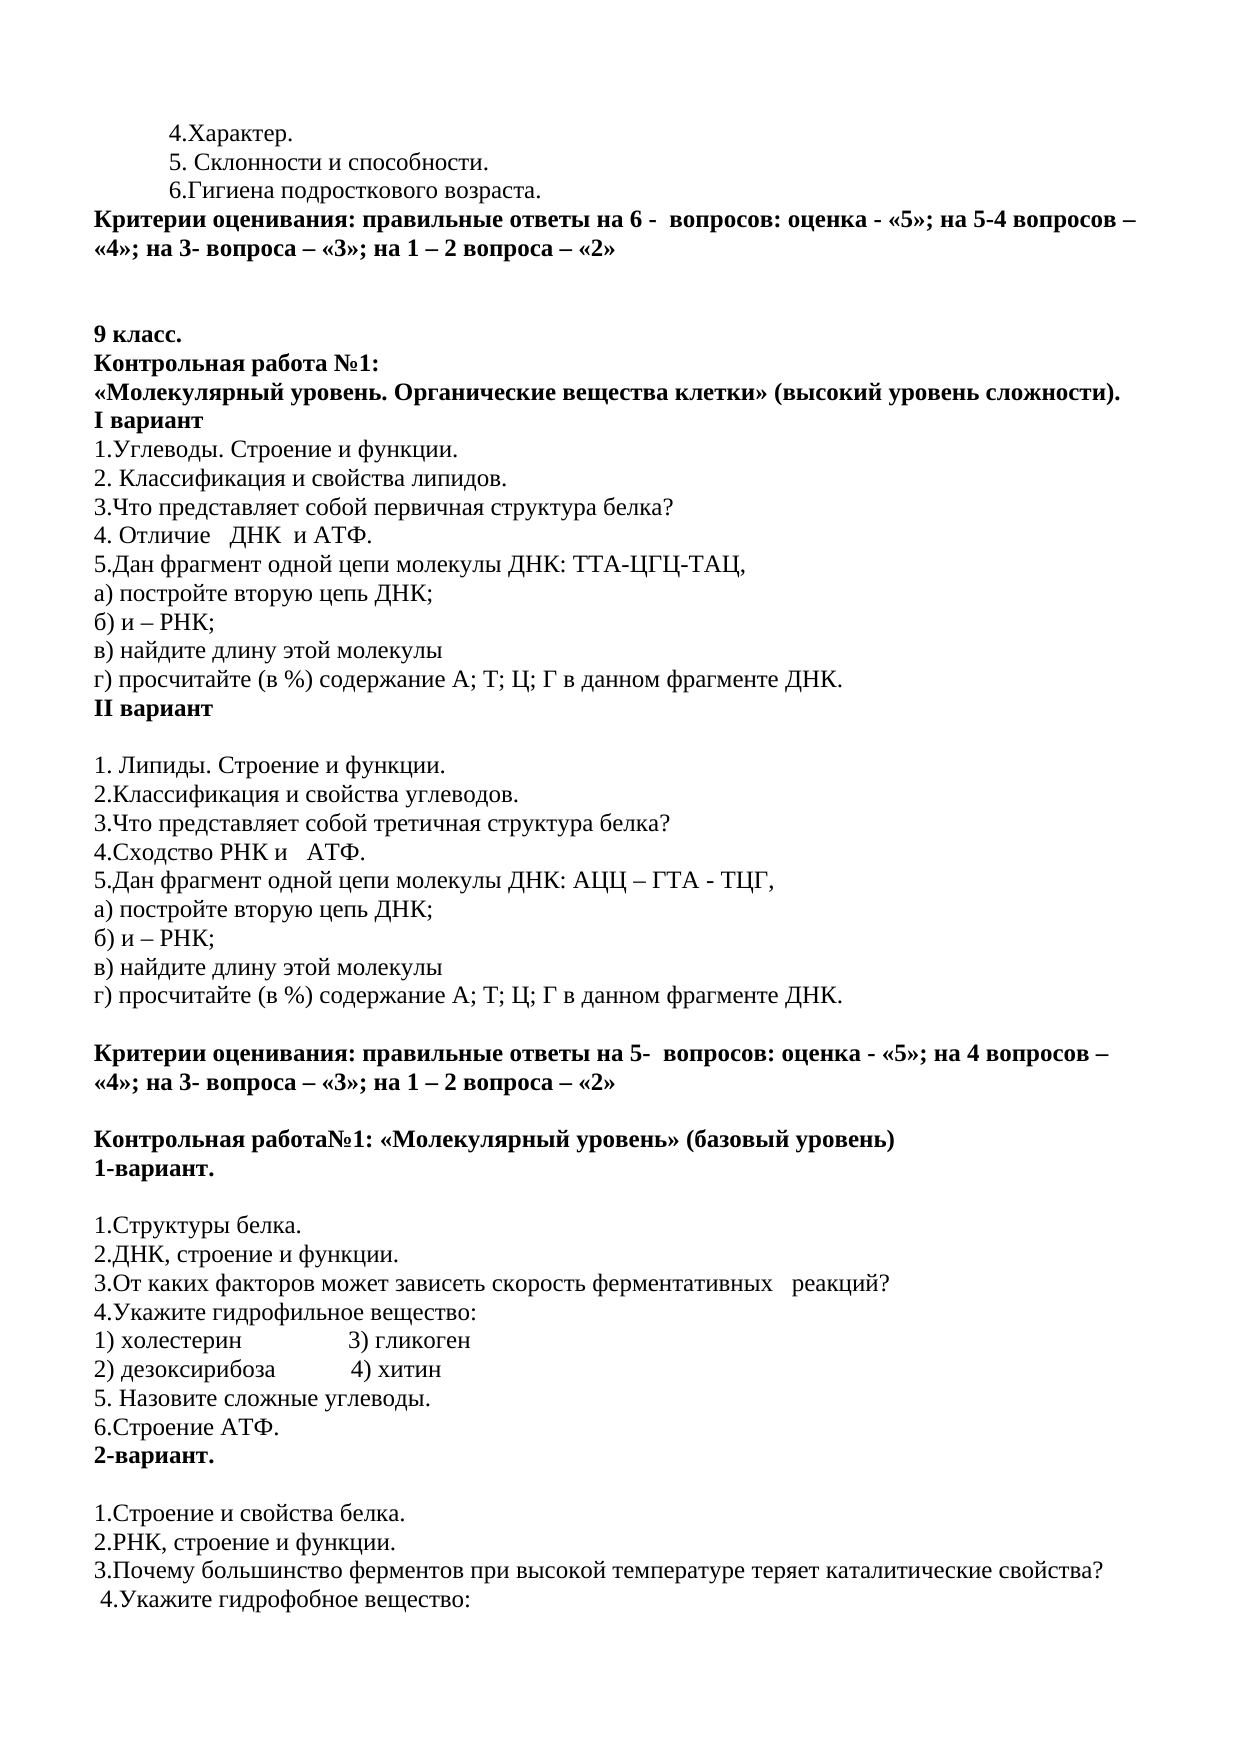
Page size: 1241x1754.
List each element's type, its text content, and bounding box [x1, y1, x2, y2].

text 2.ДНК, строение и функции. [94, 1239, 1152, 1268]
text «Молекулярный уровень. Органические вещества клетки» (высокий уровень сложности). [94, 377, 1152, 406]
text Критерии оценивания: правильные ответы на 5- вопросов: оценка - «5»; на 4 вопросов – «4»; на 3- вопроса – «3»; на 1 – 2 вопроса – «2» [94, 1038, 1152, 1096]
text 1.Строение и свойства белка. [94, 1498, 1152, 1527]
text 1-вариант. [94, 1153, 1152, 1182]
text 6.Гигиена подросткового возраста. [94, 176, 1152, 204]
text Контрольная работа №1: [94, 348, 1152, 377]
text Критерии оценивания: правильные ответы на 6 - вопросов: оценка - «5»; на 5-4 вопросов – «4»; на 3- вопроса – «3»; на 1 – 2 вопроса – «2» [94, 204, 1152, 262]
text 4.Сходство РНК и АТФ. [94, 837, 1152, 866]
text а) постройте вторую цепь ДНК; [94, 578, 1152, 607]
text 2. Классификация и свойства липидов. [94, 463, 1152, 492]
text 4.Укажите гидрофобное вещество: [94, 1584, 1152, 1613]
text б) и – РНК; [94, 607, 1152, 636]
text б) и – РНК; [94, 923, 1152, 952]
text 2) дезоксирибоза 4) хитин [94, 1354, 1152, 1383]
text 3.Что представляет собой первичная структура белка? [94, 492, 1152, 521]
text 5.Дан фрагмент одной цепи молекулы ДНК: АЦЦ – ГТА - ТЦГ, [94, 866, 1152, 894]
text I вариант [94, 406, 1152, 434]
text в) найдите длину этой молекулы [94, 952, 1152, 981]
text 1.Углеводы. Строение и функции. [94, 434, 1152, 463]
text г) просчитайте (в %) содержание А; Т; Ц; Г в данном фрагменте ДНК. [94, 981, 1152, 1009]
text 2-вариант. [94, 1441, 1152, 1469]
text II вариант [94, 693, 1152, 722]
text 4.Характер. [94, 118, 1152, 147]
text в) найдите длину этой молекулы [94, 636, 1152, 664]
text 6.Строение АТФ. [94, 1412, 1152, 1441]
text 3.Почему большинство ферментов при высокой температуре теряет каталитические свойства? [94, 1556, 1152, 1584]
text 2.РНК, строение и функции. [94, 1527, 1152, 1556]
text 4.Укажите гидрофильное вещество: [94, 1297, 1152, 1326]
text Контрольная работа№1: «Молекулярный уровень» (базовый уровень) [94, 1124, 1152, 1153]
text 1.Структуры белка. [94, 1211, 1152, 1239]
text а) постройте вторую цепь ДНК; [94, 894, 1152, 923]
text 5. Склонности и способности. [94, 147, 1152, 176]
text г) просчитайте (в %) содержание А; Т; Ц; Г в данном фрагменте ДНК. [94, 664, 1152, 693]
text 2.Классификация и свойства углеводов. [94, 779, 1152, 808]
text 5. Назовите сложные углеводы. [94, 1383, 1152, 1412]
text 9 класс. [94, 319, 1152, 348]
text 1) холестерин 3) гликоген [94, 1326, 1152, 1354]
text 3.От каких факторов может зависеть скорость ферментативных реакций? [94, 1268, 1152, 1297]
text 5.Дан фрагмент одной цепи молекулы ДНК: ТТА-ЦГЦ-ТАЦ, [94, 549, 1152, 578]
text 3.Что представляет собой третичная структура белка? [94, 808, 1152, 837]
text 1. Липиды. Строение и функции. [94, 751, 1152, 779]
text 4. Отличие ДНК и АТФ. [94, 521, 1152, 549]
